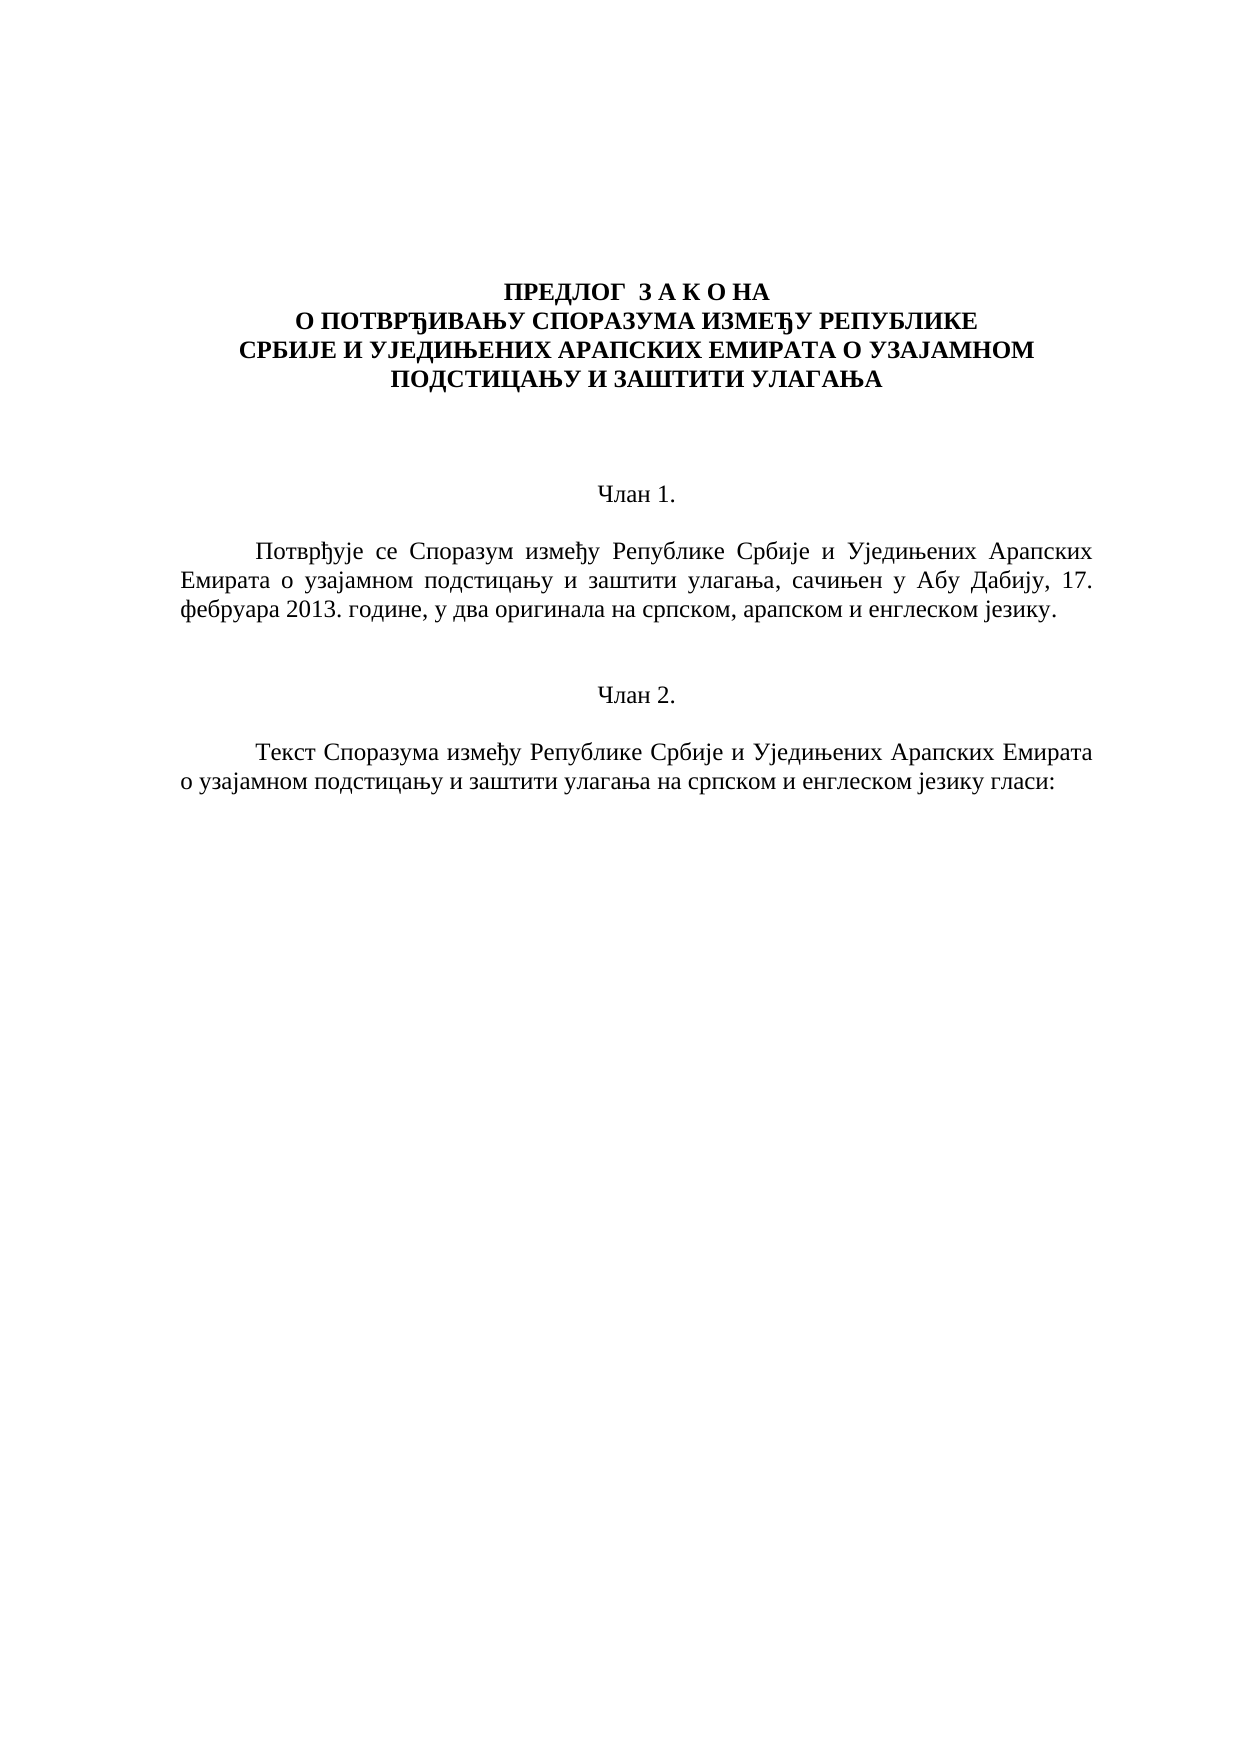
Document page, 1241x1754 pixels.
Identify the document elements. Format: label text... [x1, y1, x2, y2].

text Текст Споразума између Републике Србије и Уједињених Арапских Емирата о узајамном подстицању и заштити улагања на српском и енглеском језику гласи: [180, 737, 1093, 795]
text Потврђује се Споразум између Републике Србије и Уједињених Арапских Емирата о узајамном подстицању и заштити улагања, сачињен у Абу Дабију, 17. фебруара 2013. године, у два оригинала на српском, арапском и енглеском језику. [180, 536, 1093, 622]
text Члан 1. [180, 479, 1093, 507]
text Члан 2. [180, 680, 1093, 709]
text СРБИЈЕ И УЈЕДИЊЕНИХ АРАПСКИХ ЕМИРАТА О УЗАЈАМНОМ ПОДСТИЦАЊУ И ЗАШТИТИ УЛАГАЊА [180, 335, 1093, 392]
text О ПОТВРЂИВАЊУ СПОРАЗУМА ИЗМЕЂУ РЕПУБЛИКЕ [180, 306, 1093, 335]
text ПРЕДЛОГ З А К О НА [180, 277, 1093, 306]
